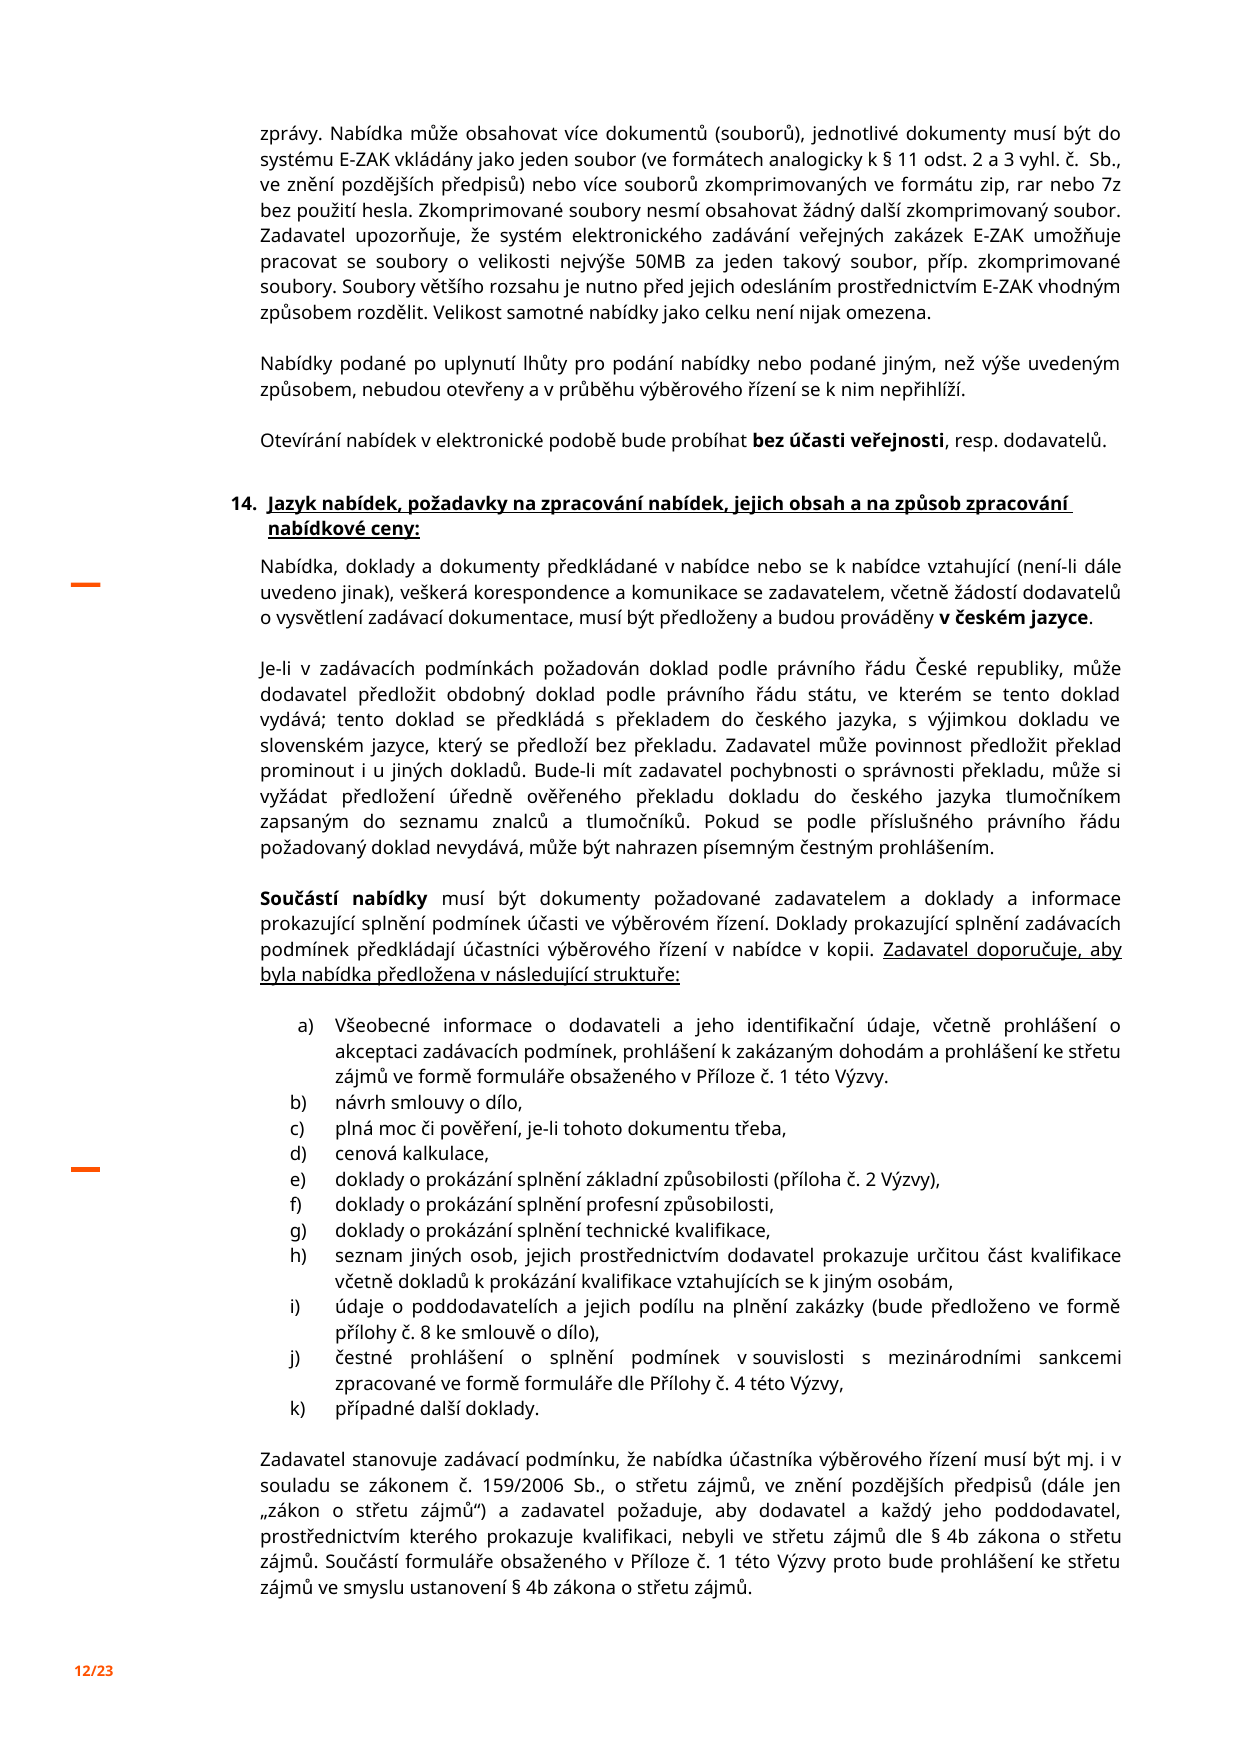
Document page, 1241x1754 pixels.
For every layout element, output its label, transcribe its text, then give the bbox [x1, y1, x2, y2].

list doklady o prokázání splnění profesní způsobilosti, [289, 1191, 1122, 1217]
text Nabídka, doklady a dokumenty předkládané v nabídce nebo se k nabídce vztahující (není-li dále uvedeno jinak), veškerá korespondence a komunikace se zadavatelem, včetně žádostí dodavatelů o vysvětlení zadávací dokumentace, musí být předloženy a budou prováděny v českém jazyce. [260, 553, 1122, 630]
list čestné prohlášení o splnění podmínek v souvislosti s mezinárodními sankcemi zpracované ve formě formuláře dle Přílohy č. 4 této Výzvy, [289, 1344, 1122, 1396]
list návrh smlouvy o dílo, [289, 1089, 1122, 1115]
text Je-li v zadávacích podmínkách požadován doklad podle právního řádu České republiky, může dodavatel předložit obdobný doklad podle právního řádu státu, ve kterém se tento doklad vydává; tento doklad se předkládá s překladem do českého jazyka, s výjimkou dokladu ve slovenském jazyce, který se předloží bez překladu. Zadavatel může povinnost předložit překlad prominout i u jiných dokladů. Bude-li mít zadavatel pochybnosti o správnosti překladu, může si vyžádat předložení úředně ověřeného překladu dokladu do českého jazyka tlumočníkem zapsaným do seznamu znalců a tlumočníků. Pokud se podle příslušného právního řádu požadovaný doklad nevydává, může být nahrazen písemným čestným prohlášením. [260, 656, 1122, 860]
list plná moc či pověření, je-li tohoto dokumentu třeba, [289, 1115, 1122, 1140]
text Zadavatel stanovuje zadávací podmínku, že nabídka účastníka výběrového řízení musí být mj. i v souladu se zákonem č. 159/2006 Sb., o střetu zájmů, ve znění pozdějších předpisů (dále jen „zákon o střetu zájmů“) a zadavatel požaduje, aby dodavatel a každý jeho poddodavatel, prostřednictvím kterého prokazuje kvalifikaci, nebyli ve střetu zájmů dle § 4b zákona o střetu zájmů. Součástí formuláře obsaženého v Příloze č. 1 této Výzvy proto bude prohlášení ke střetu zájmů ve smyslu ustanovení § 4b zákona o střetu zájmů. [260, 1447, 1122, 1600]
list Všeobecné informace o dodavateli a jeho identifikační údaje, včetně prohlášení o akceptaci zadávacích podmínek, prohlášení k zakázaným dohodám a prohlášení ke střetu zájmů ve formě formuláře obsaženého v Příloze č. 1 této Výzvy. [297, 1013, 1122, 1089]
list údaje o poddodavatelích a jejich podílu na plnění zakázky (bude předloženo ve formě přílohy č. 8 ke smlouvě o dílo), [289, 1293, 1122, 1344]
list cenová kalkulace, [289, 1140, 1122, 1166]
text Součástí nabídky musí být dokumenty požadované zadavatelem a doklady a informace prokazující splnění podmínek účasti ve výběrovém řízení. Doklady prokazující splnění zadávacích podmínek předkládají účastníci výběrového řízení v nabídce v kopii. Zadavatel doporučuje, aby byla nabídka předložena v následující struktuře: [260, 885, 1122, 987]
list seznam jiných osob, jejich prostřednictvím dodavatel prokazuje určitou část kvalifikace včetně dokladů k prokázání kvalifikace vztahujících se k jiným osobám, [289, 1242, 1122, 1293]
text Nabídky podané po uplynutí lhůty pro podání nabídky nebo podané jiným, než výše uvedeným způsobem, nebudou otevřeny a v průběhu výběrového řízení se k nim nepřihlíží. [260, 350, 1122, 401]
list doklady o prokázání splnění technické kvalifikace, [289, 1217, 1122, 1242]
list Jazyk nabídek, požadavky na zpracování nabídek, jejich obsah a na způsob zpracování nabídkové ceny: [230, 490, 1122, 541]
list doklady o prokázání splnění základní způsobilosti (příloha č. 2 Výzvy), [289, 1166, 1122, 1191]
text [260, 121, 1122, 325]
text Otevírání nabídek v elektronické podobě bude probíhat bez účasti veřejnosti, resp. dodavatelů. [260, 427, 1122, 452]
list případné další doklady. [289, 1396, 1122, 1421]
